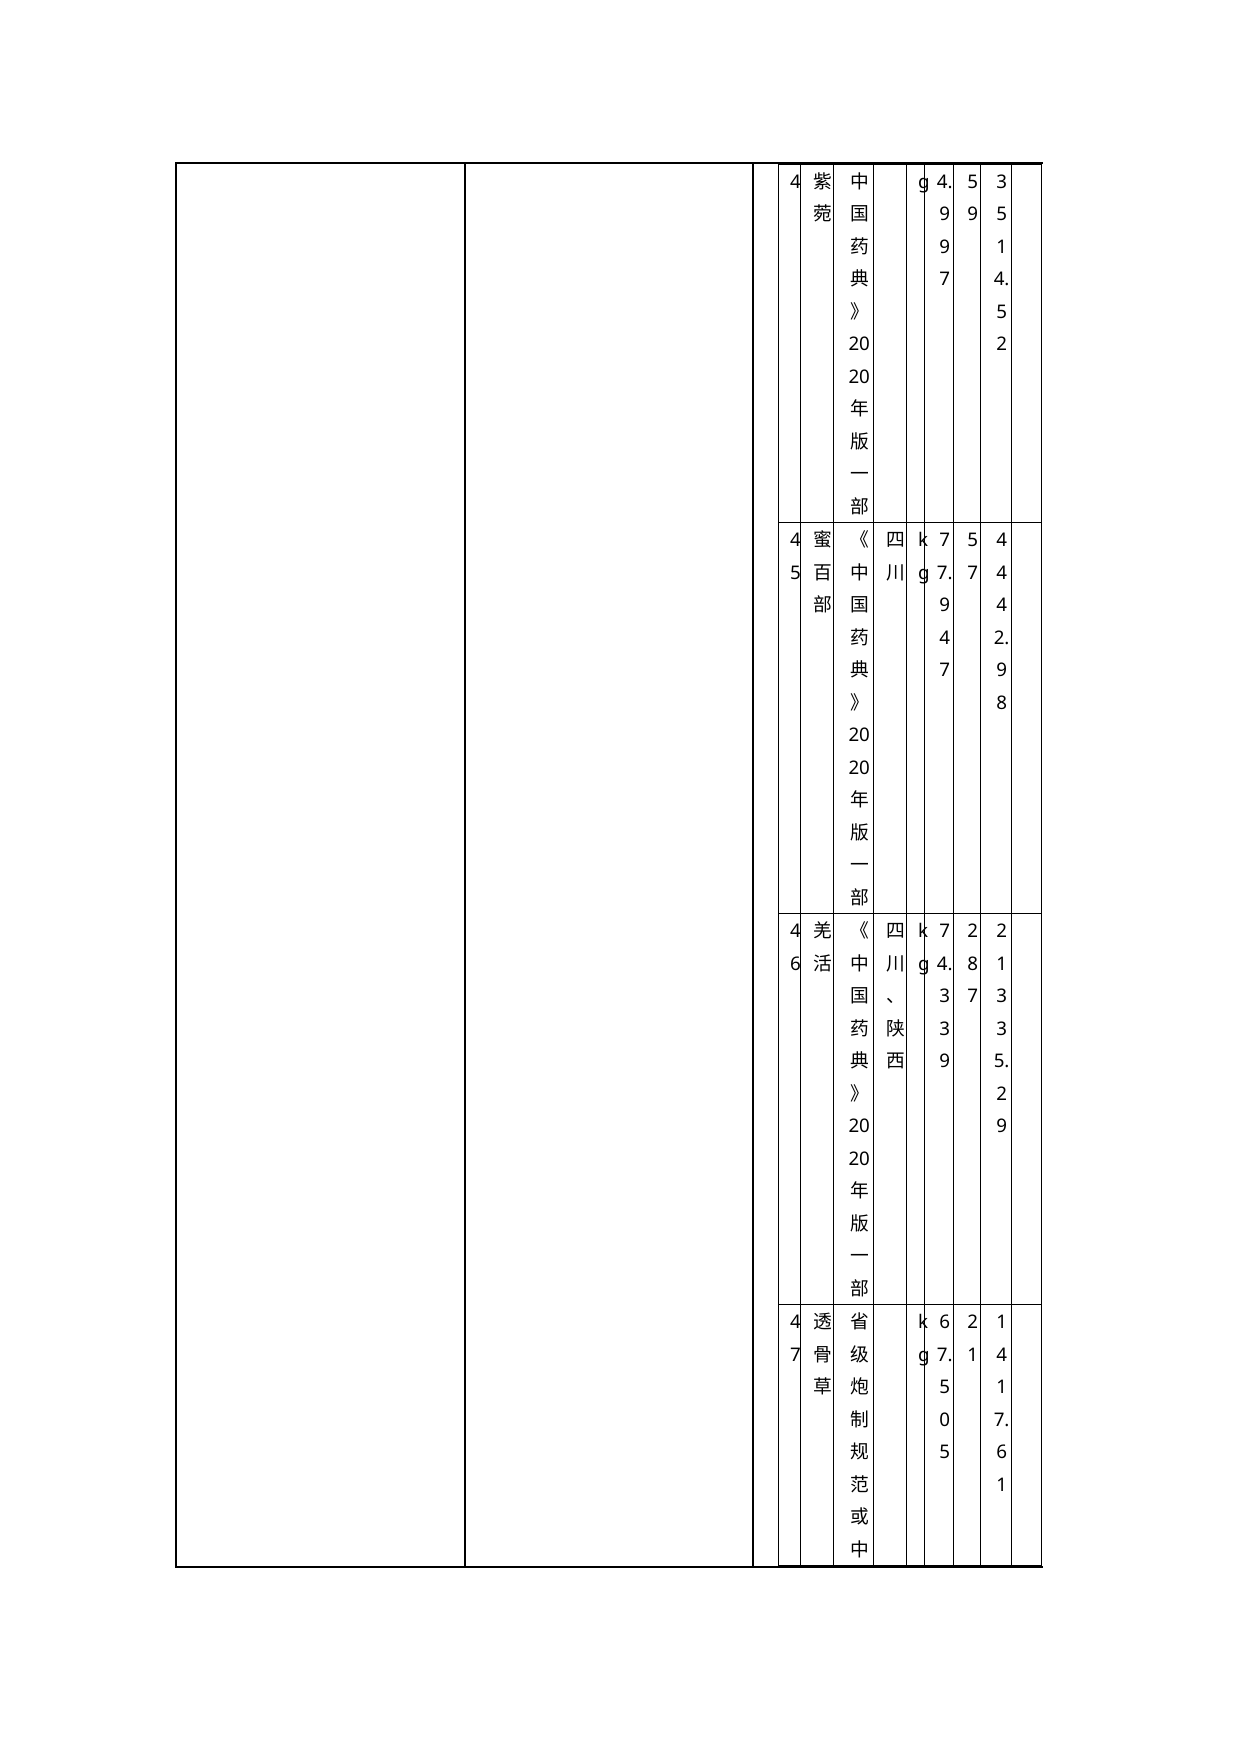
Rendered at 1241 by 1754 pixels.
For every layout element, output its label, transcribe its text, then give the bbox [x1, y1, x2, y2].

table_cell [925, 914, 953, 1304]
table_cell [834, 914, 873, 1304]
table_cell [954, 914, 980, 1304]
table_cell [779, 1305, 800, 1565]
table_cell [907, 914, 924, 1304]
table_cell [874, 914, 906, 1304]
table_cell [779, 523, 800, 913]
table_cell [874, 1305, 906, 1565]
table_cell [907, 165, 924, 522]
table_cell [954, 1305, 980, 1565]
table_cell [981, 914, 1011, 1304]
table_cell [801, 1305, 833, 1565]
table_cell [925, 523, 953, 913]
table_cell [1012, 165, 1041, 522]
table_cell [1012, 1305, 1041, 1565]
table_cell [907, 1305, 924, 1565]
table_cell 1 [177, 164, 464, 1566]
table_cell [834, 165, 873, 522]
table_cell [779, 914, 800, 1304]
table_cell [907, 523, 924, 913]
table_cell [954, 165, 980, 522]
table_cell [874, 165, 906, 522]
table_cell [954, 523, 980, 913]
table_cell [834, 1305, 873, 1565]
table_cell [801, 523, 833, 913]
table_cell [1012, 523, 1041, 913]
table_cell [801, 914, 833, 1304]
table_cell [801, 165, 833, 522]
table_cell [1012, 914, 1041, 1304]
table_cell [779, 165, 800, 522]
table_cell [834, 523, 873, 913]
table_cell [981, 165, 1011, 522]
table_cell [874, 523, 906, 913]
table_cell [925, 1305, 953, 1565]
table_cell [981, 1305, 1011, 1565]
table_cell [925, 165, 953, 522]
table_cell [466, 164, 752, 1566]
table_cell [981, 523, 1011, 913]
table_cell [754, 164, 778, 1566]
